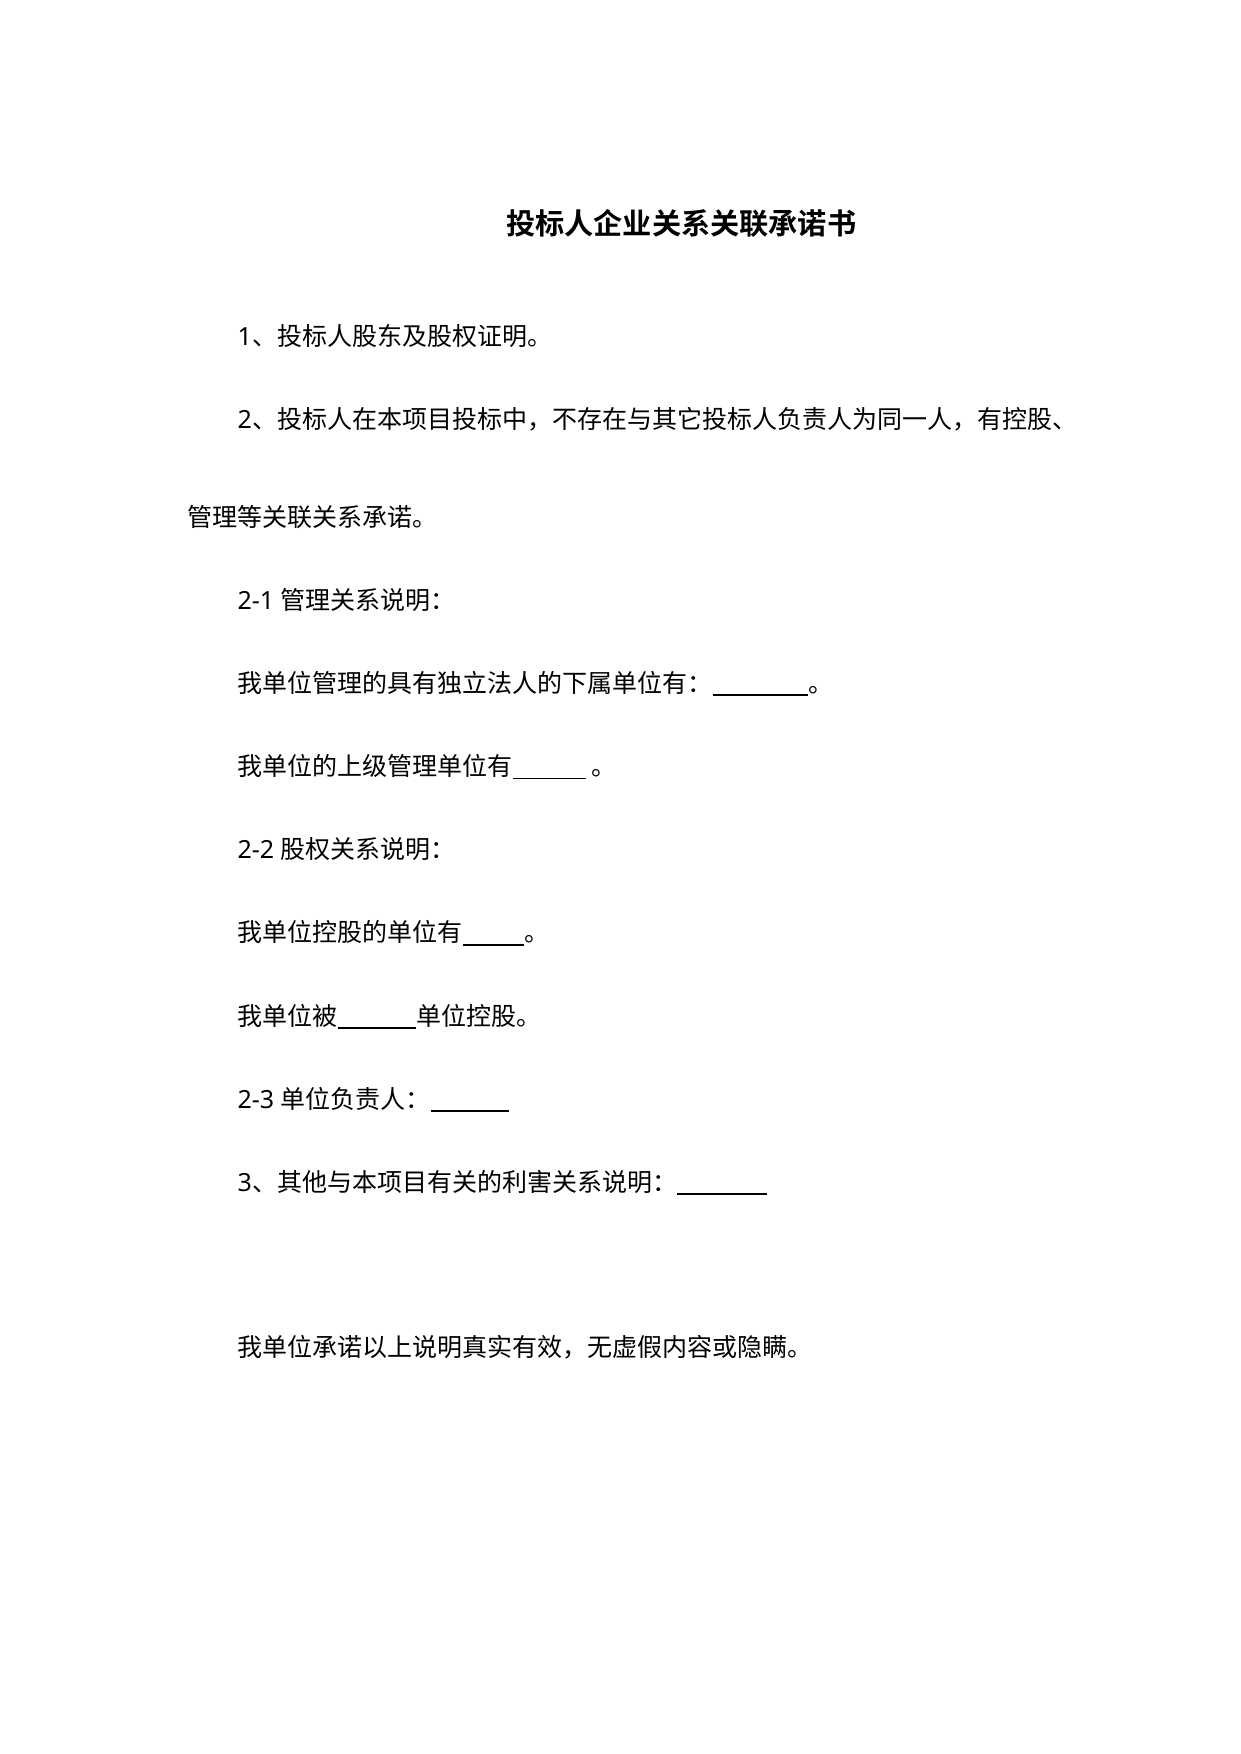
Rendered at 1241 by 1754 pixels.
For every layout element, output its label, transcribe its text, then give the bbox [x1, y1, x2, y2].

text 我单位承诺以上说明真实有效，无虚假内容或隐瞒。 [187, 1313, 1053, 1378]
list 投标人企业关系关联承诺书 [237, 189, 1053, 254]
text 2-2 股权关系说明： [187, 815, 1053, 880]
text 2-1 管理关系说明： [187, 566, 1053, 631]
text 我单位控股的单位有 。 [187, 898, 1053, 963]
text 2-3 单位负责人： [187, 1065, 1053, 1130]
text 我单位的上级管理单位有 。 [187, 732, 1053, 797]
text 我单位被 单位控股。 [187, 982, 1053, 1047]
text 1、投标人股东及股权证明。 [187, 302, 1053, 367]
text 2、投标人在本项目投标中，不存在与其它投标人负责人为同一人，有控股、管理等关联关系承诺。 [187, 385, 1053, 548]
text 我单位管理的具有独立法人的下属单位有： 。 [187, 649, 1053, 714]
text 3、其他与本项目有关的利害关系说明： [187, 1148, 1053, 1213]
